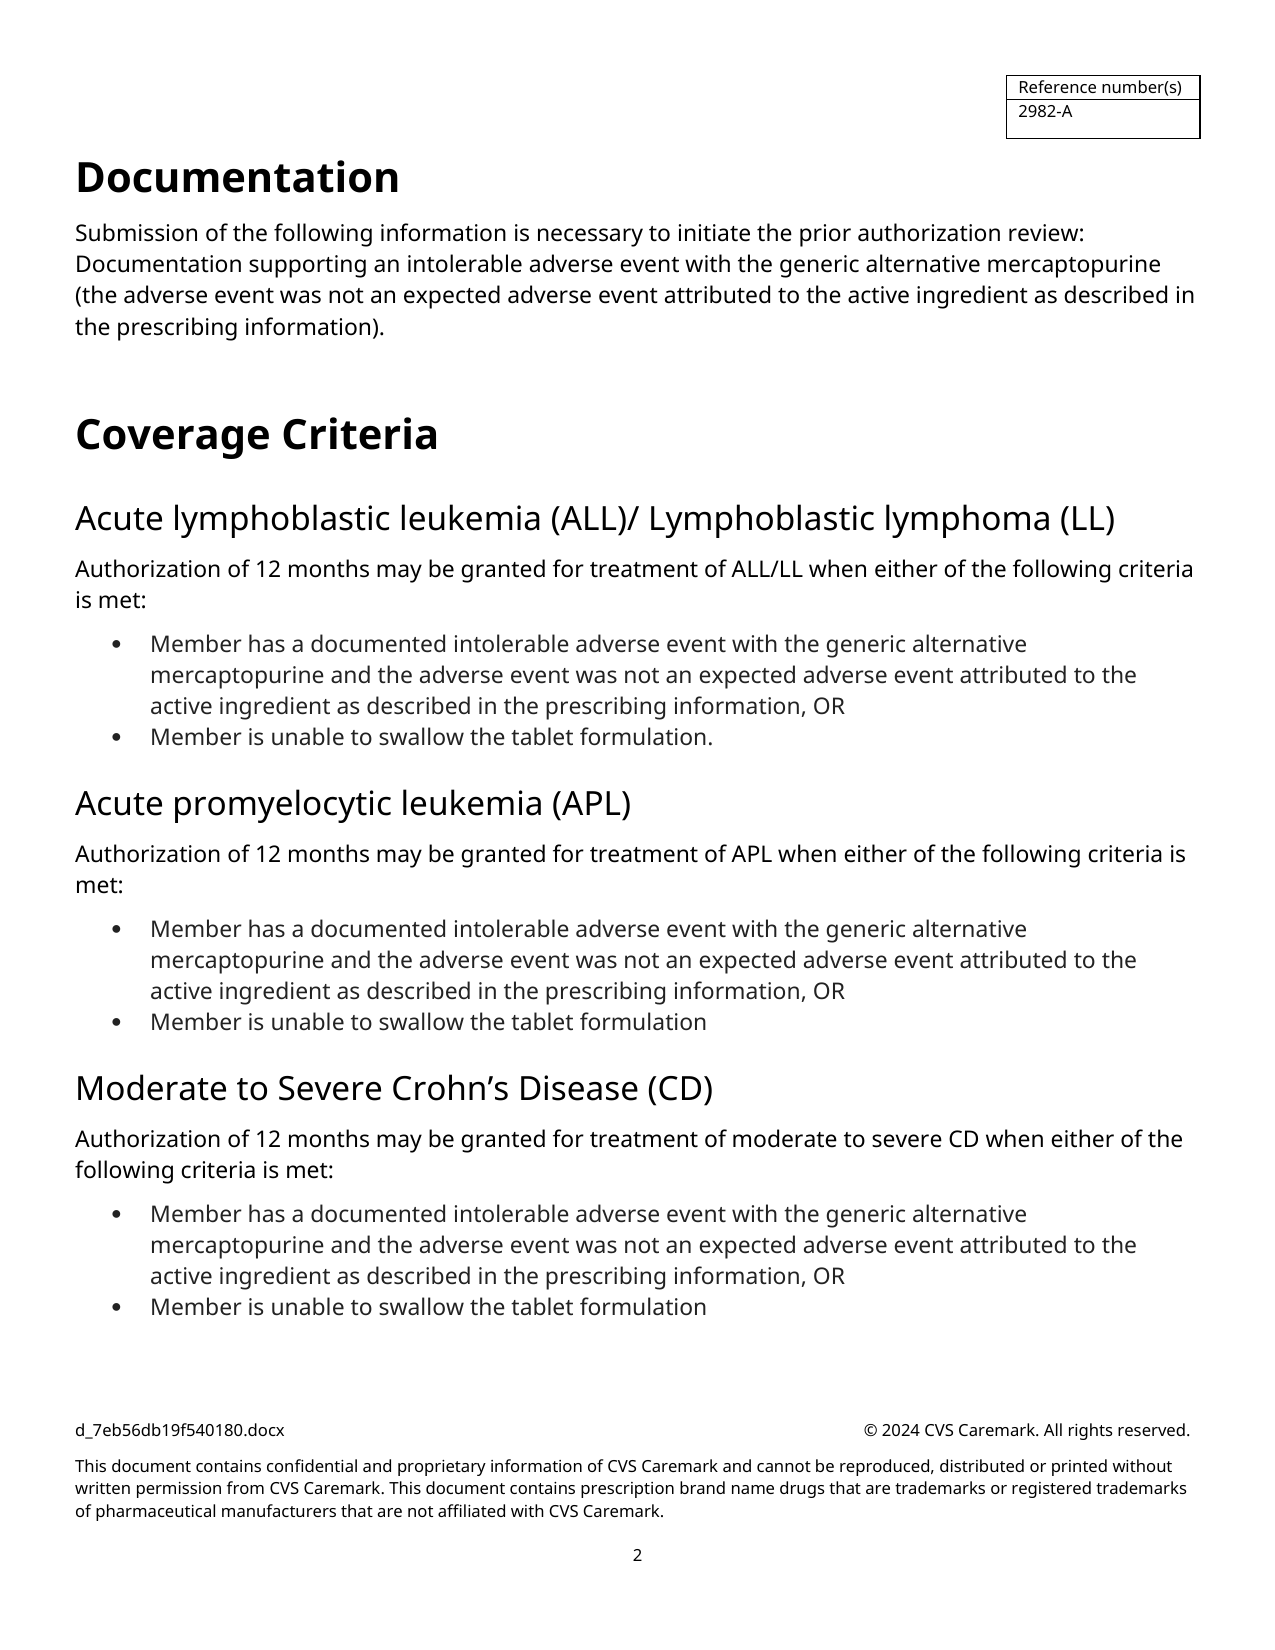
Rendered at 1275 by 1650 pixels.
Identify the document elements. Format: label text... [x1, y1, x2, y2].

text Authorization of 12 months may be granted for treatment of ALL/LL when either of the following criteria is met: [75, 552, 1200, 615]
subtitle Moderate to Severe Crohn’s Disease (CD) [75, 1064, 1200, 1110]
list Member is unable to swallow the tablet formulation. [112, 721, 1200, 752]
text Submission of the following information is necessary to initiate the prior authorization review: Documentation supporting an intolerable adverse event with the generic alternative mercaptopurine (the adverse event was not an expected adverse event attributed to the active ingredient as described in the prescribing information). [75, 217, 1200, 342]
list Member is unable to swallow the tablet formulation [112, 1291, 1200, 1322]
text Authorization of 12 months may be granted for treatment of moderate to severe CD when either of the following criteria is met: [75, 1122, 1200, 1185]
list Member has a documented intolerable adverse event with the generic alternative mercaptopurine and the adverse event was not an expected adverse event attributed to the active ingredient as described in the prescribing information, OR [112, 912, 1200, 1006]
list Member is unable to swallow the tablet formulation [112, 1006, 1200, 1037]
list Member has a documented intolerable adverse event with the generic alternative mercaptopurine and the adverse event was not an expected adverse event attributed to the active ingredient as described in the prescribing information, OR [112, 627, 1200, 721]
text Authorization of 12 months may be granted for treatment of APL when either of the following criteria is met: [75, 837, 1200, 900]
subtitle Acute lymphoblastic leukemia (ALL)/ Lymphoblastic lymphoma (LL) [75, 494, 1200, 540]
list Member has a documented intolerable adverse event with the generic alternative mercaptopurine and the adverse event was not an expected adverse event attributed to the active ingredient as described in the prescribing information, OR [112, 1197, 1200, 1291]
subtitle Acute promyelocytic leukemia (APL) [75, 779, 1200, 825]
subtitle Coverage Criteria [75, 404, 1200, 461]
subtitle Documentation [75, 148, 1200, 204]
